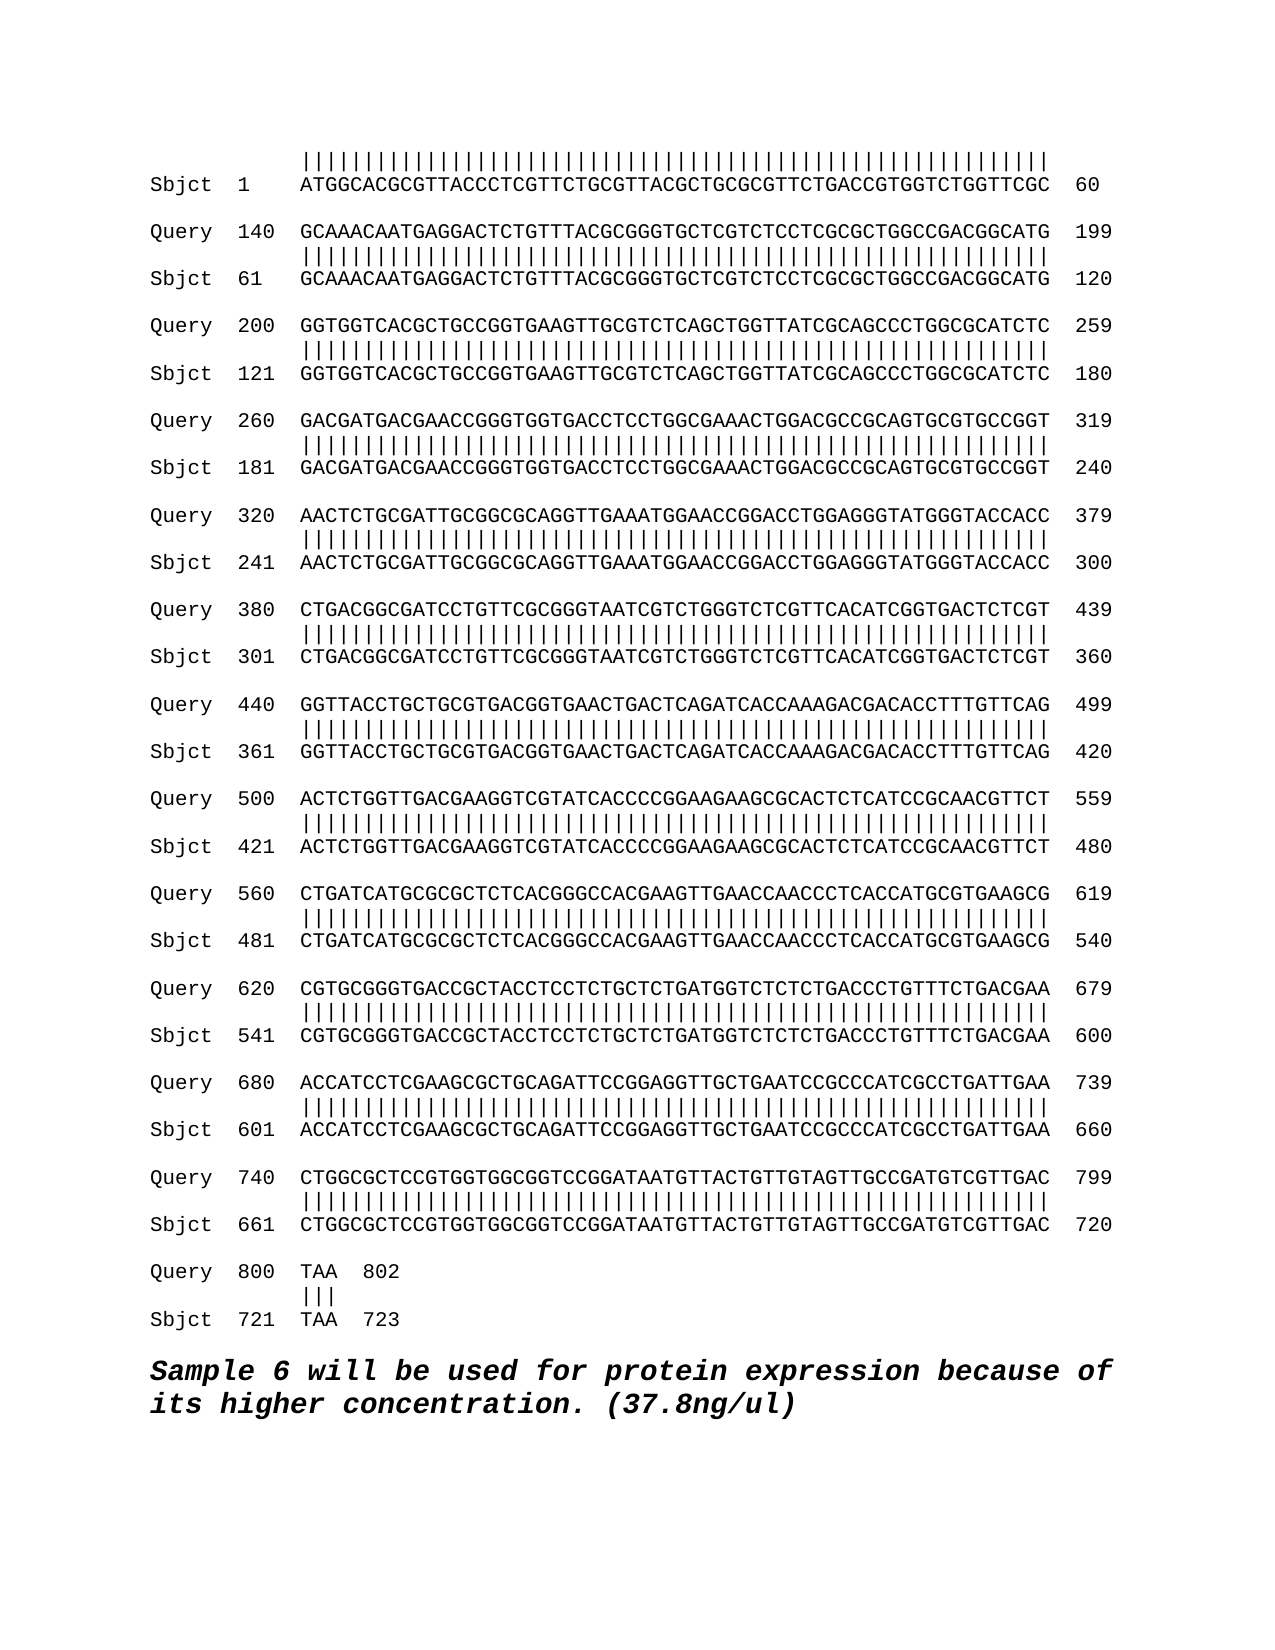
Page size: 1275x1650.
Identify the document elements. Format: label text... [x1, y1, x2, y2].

text |||||||||||||||||||||||||||||||||||||||||||||||||||||||||||| [150, 528, 1125, 552]
text Sbjct 121 GGTGGTCACGCTGCCGGTGAAGTTGCGTCTCAGCTGGTTATCGCAGCCCTGGCGCATCTC 180 [150, 363, 1125, 386]
text Sbjct 661 CTGGCGCTCCGTGGTGGCGGTCCGGATAATGTTACTGTTGTAGTTGCCGATGTCGTTGAC 720 [150, 1214, 1125, 1238]
text |||||||||||||||||||||||||||||||||||||||||||||||||||||||||||| [150, 907, 1125, 930]
text |||||||||||||||||||||||||||||||||||||||||||||||||||||||||||| [150, 1001, 1125, 1025]
text |||||||||||||||||||||||||||||||||||||||||||||||||||||||||||| [150, 244, 1125, 268]
text |||||||||||||||||||||||||||||||||||||||||||||||||||||||||||| [150, 812, 1125, 836]
text Query 500 ACTCTGGTTGACGAAGGTCGTATCACCCCGGAAGAAGCGCACTCTCATCCGCAACGTTCT 559 [150, 788, 1125, 812]
text Query 320 AACTCTGCGATTGCGGCGCAGGTTGAAATGGAACCGGACCTGGAGGGTATGGGTACCACC 379 [150, 505, 1125, 528]
text |||||||||||||||||||||||||||||||||||||||||||||||||||||||||||| [150, 339, 1125, 363]
text Query 560 CTGATCATGCGCGCTCTCACGGGCCACGAAGTTGAACCAACCCTCACCATGCGTGAAGCG 619 [150, 883, 1125, 907]
text Sbjct 541 CGTGCGGGTGACCGCTACCTCCTCTGCTCTGATGGTCTCTCTGACCCTGTTTCTGACGAA 600 [150, 1025, 1125, 1048]
text Sbjct 721 TAA 723 [150, 1309, 1125, 1332]
text Sbjct 361 GGTTACCTGCTGCGTGACGGTGAACTGACTCAGATCACCAAAGACGACACCTTTGTTCAG 420 [150, 741, 1125, 765]
text Sbjct 241 AACTCTGCGATTGCGGCGCAGGTTGAAATGGAACCGGACCTGGAGGGTATGGGTACCACC 300 [150, 552, 1125, 576]
text Sbjct 481 CTGATCATGCGCGCTCTCACGGGCCACGAAGTTGAACCAACCCTCACCATGCGTGAAGCG 540 [150, 930, 1125, 954]
text Sbjct 181 GACGATGACGAACCGGGTGGTGACCTCCTGGCGAAACTGGACGCCGCAGTGCGTGCCGGT 240 [150, 457, 1125, 481]
text |||||||||||||||||||||||||||||||||||||||||||||||||||||||||||| [150, 1096, 1125, 1119]
text |||||||||||||||||||||||||||||||||||||||||||||||||||||||||||| [150, 434, 1125, 457]
text |||||||||||||||||||||||||||||||||||||||||||||||||||||||||||| [150, 1190, 1125, 1214]
text Sample 6 will be used for protein expression because of its higher concentration. (37.8ng/ul) [150, 1356, 1125, 1422]
text ||| [150, 1285, 1125, 1309]
text Sbjct 1 ATGGCACGCGTTACCCTCGTTCTGCGTTACGCTGCGCGTTCTGACCGTGGTCTGGTTCGC 60 [150, 174, 1125, 197]
text Query 740 CTGGCGCTCCGTGGTGGCGGTCCGGATAATGTTACTGTTGTAGTTGCCGATGTCGTTGAC 799 [150, 1167, 1125, 1190]
text Query 440 GGTTACCTGCTGCGTGACGGTGAACTGACTCAGATCACCAAAGACGACACCTTTGTTCAG 499 [150, 694, 1125, 717]
text |||||||||||||||||||||||||||||||||||||||||||||||||||||||||||| [150, 717, 1125, 741]
text Sbjct 301 CTGACGGCGATCCTGTTCGCGGGTAATCGTCTGGGTCTCGTTCACATCGGTGACTCTCGT 360 [150, 647, 1125, 670]
text Sbjct 61 GCAAACAATGAGGACTCTGTTTACGCGGGTGCTCGTCTCCTCGCGCTGGCCGACGGCATG 120 [150, 268, 1125, 292]
text Sbjct 421 ACTCTGGTTGACGAAGGTCGTATCACCCCGGAAGAAGCGCACTCTCATCCGCAACGTTCT 480 [150, 836, 1125, 859]
text Query 680 ACCATCCTCGAAGCGCTGCAGATTCCGGAGGTTGCTGAATCCGCCCATCGCCTGATTGAA 739 [150, 1072, 1125, 1096]
text |||||||||||||||||||||||||||||||||||||||||||||||||||||||||||| [150, 623, 1125, 647]
text Query 200 GGTGGTCACGCTGCCGGTGAAGTTGCGTCTCAGCTGGTTATCGCAGCCCTGGCGCATCTC 259 [150, 316, 1125, 339]
text Sbjct 601 ACCATCCTCGAAGCGCTGCAGATTCCGGAGGTTGCTGAATCCGCCCATCGCCTGATTGAA 660 [150, 1119, 1125, 1143]
text Query 260 GACGATGACGAACCGGGTGGTGACCTCCTGGCGAAACTGGACGCCGCAGTGCGTGCCGGT 319 [150, 410, 1125, 434]
text Query 800 TAA 802 [150, 1261, 1125, 1285]
text Query 620 CGTGCGGGTGACCGCTACCTCCTCTGCTCTGATGGTCTCTCTGACCCTGTTTCTGACGAA 679 [150, 978, 1125, 1001]
text Query 140 GCAAACAATGAGGACTCTGTTTACGCGGGTGCTCGTCTCCTCGCGCTGGCCGACGGCATG 199 [150, 221, 1125, 244]
text Query 380 CTGACGGCGATCCTGTTCGCGGGTAATCGTCTGGGTCTCGTTCACATCGGTGACTCTCGT 439 [150, 599, 1125, 623]
text |||||||||||||||||||||||||||||||||||||||||||||||||||||||||||| [150, 150, 1125, 174]
